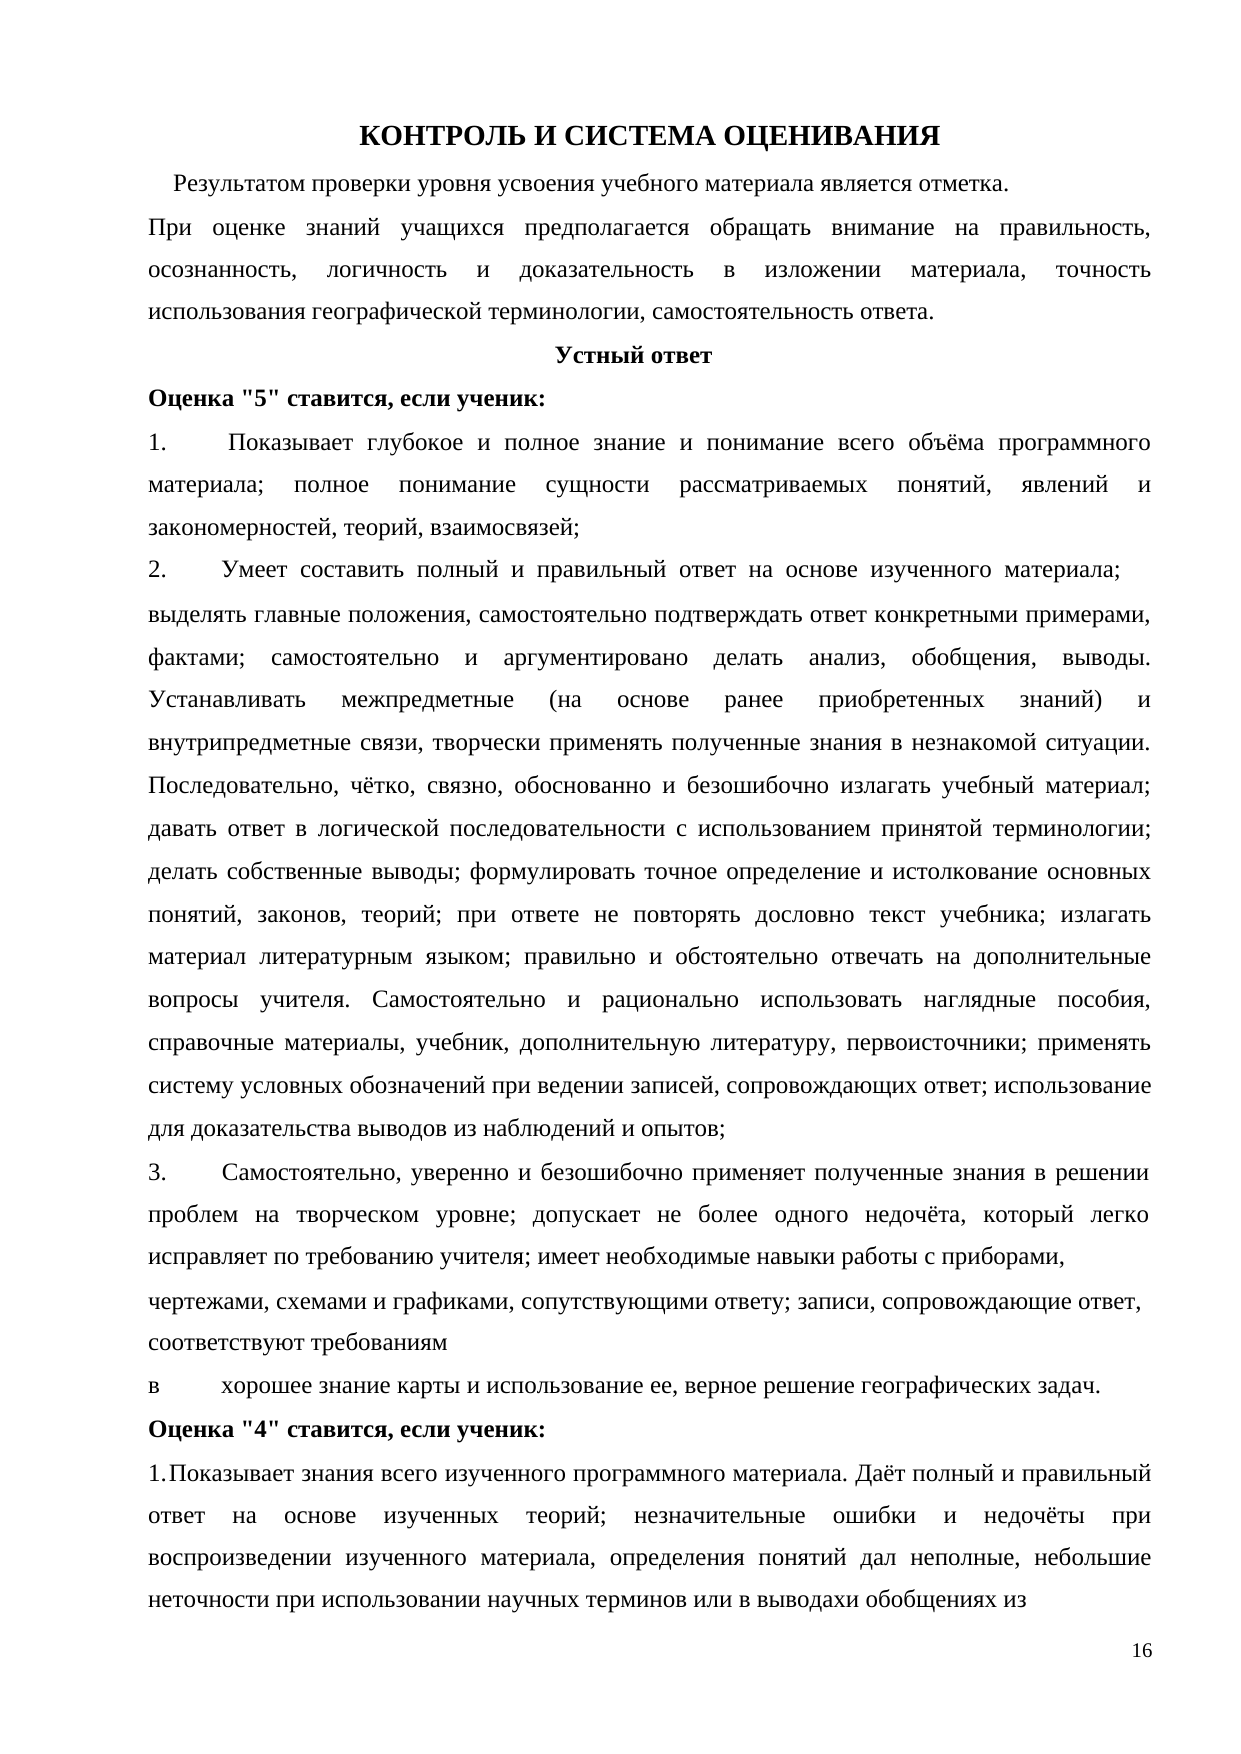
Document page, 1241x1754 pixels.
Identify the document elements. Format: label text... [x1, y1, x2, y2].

text выделять главные положения, самостоятельно подтверждать ответ конкретными примерами, фактами; самостоятельно и аргументировано делать анализ, обобщения, выводы. Устанавливать межпредметные (на основе ранее приобретенных знаний) и внутрипредметные связи, творчески применять полученные знания в незнакомой ситуации. Последовательно, чётко, связно, обоснованно и безошибочно излагать учебный материал; давать ответ в логической последовательности с использованием принятой терминологии; делать собственные выводы; формулировать точное определение и истолкование основных понятий, законов, теорий; при ответе не повторять дословно текст учебника; излагать материал литературным языком; правильно и обстоятельно отвечать на дополнительные вопросы учителя. Самостоятельно и рационально использовать наглядные пособия, справочные материалы, учебник, дополнительную литературу, первоисточники; применять систему условных обозначений при ведении записей, сопровождающих ответ; использование для доказательства выводов из наблюдений и опытов; [148, 599, 1152, 1141]
text чертежами, схемами и графиками, сопутствующими ответу; записи, сопровождающие ответ, соответствуют требованиям [148, 1286, 1150, 1356]
list Показывает глубокое и полное знание и понимание всего объёма программного материала; полное понимание сущности рассматриваемых понятий, явлений и закономерностей, теорий, взаимосвязей; [148, 427, 1152, 540]
text Оценка "5" ставится, если ученик: [148, 383, 1152, 412]
list хорошее знание карты и использование ее, верное решение географических задач. [148, 1370, 1152, 1399]
text КОНТРОЛЬ И СИСТЕМА ОЦЕНИВАНИЯ [148, 118, 1152, 151]
list Показывает знания всего изученного программного материала. Даёт полный и правильный ответ на основе изученных теорий; незначительные ошибки и недочёты при воспроизведении изученного материала, определения понятий дал неполные, небольшие неточности при использовании научных терминов или в выводахи обобщениях из [148, 1458, 1152, 1613]
text При оценке знаний учащихся предполагается обращать внимание на правильность, осознанность, логичность и доказательность в изложении материала, точность использования географической терминологии, самостоятельность ответа. [148, 212, 1152, 325]
text Результатом проверки уровня усвоения учебного материала является отметка. [173, 168, 1152, 196]
text Оценка "4" ставится, если ученик: [148, 1414, 1152, 1443]
text Устный ответ [148, 340, 1119, 369]
list Умеет составить полный и правильный ответ на основе изученного материала; [148, 554, 1152, 583]
text 16 [148, 1638, 1152, 1662]
list Самостоятельно, уверенно и безошибочно применяет полученные знания в решении проблем на творческом уровне; допускает не более одного недочёта, который легко исправляет по требованию учителя; имеет необходимые навыки работы с приборами, [148, 1157, 1150, 1270]
